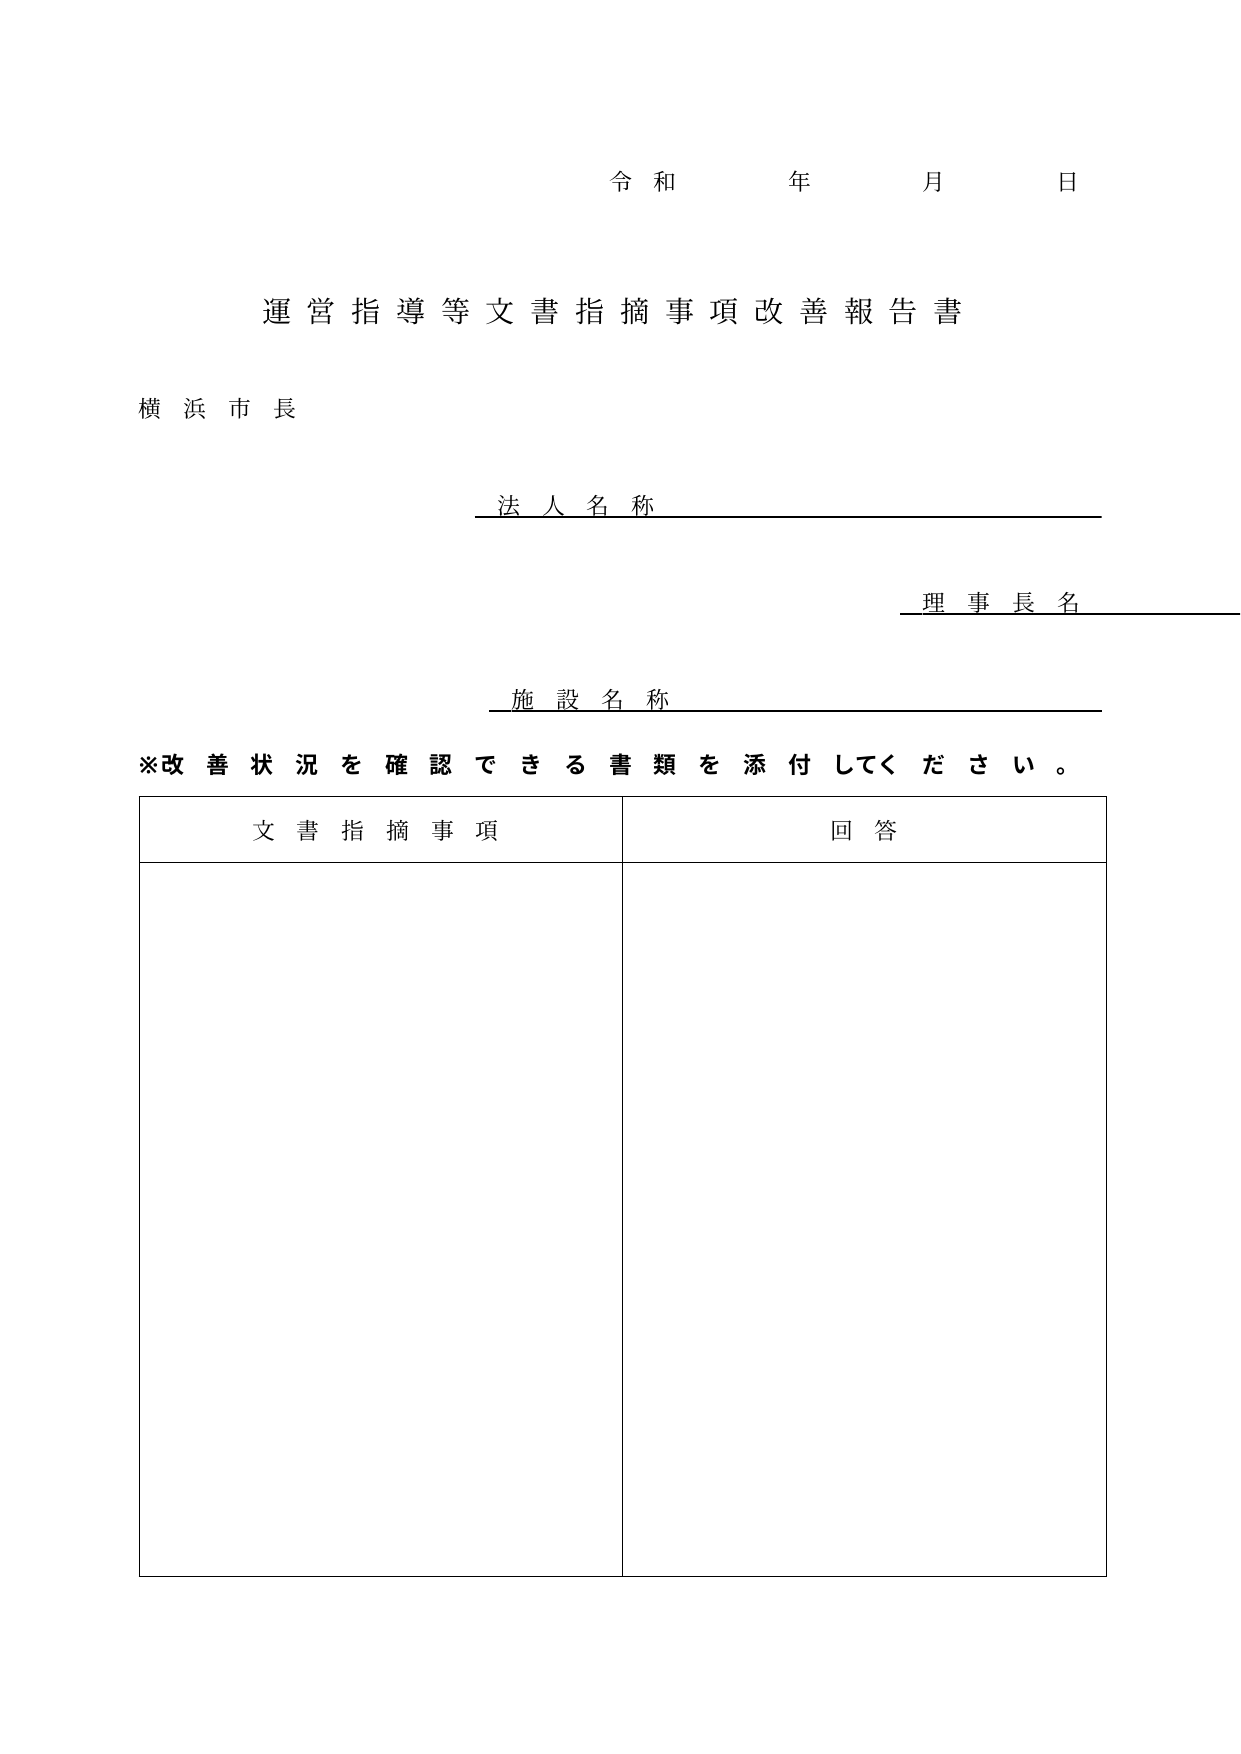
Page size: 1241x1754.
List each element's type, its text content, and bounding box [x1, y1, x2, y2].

table_header 回答 [623, 797, 1106, 862]
text 運営指導等文書指摘事項改善報告書 [138, 278, 1102, 342]
text 法人名称 [138, 472, 1102, 537]
text 施設名称 [138, 666, 1102, 731]
table_header 文書指摘事項 [140, 797, 622, 862]
table_cell [140, 863, 622, 1576]
table_cell [623, 863, 1106, 1576]
text 横浜市長 [138, 375, 1102, 439]
text 理事長名 [138, 569, 1102, 634]
text ※改善状況を確認できる書類を添付してください。 [138, 731, 1102, 796]
text 令和 年 月 日 [138, 148, 1102, 213]
